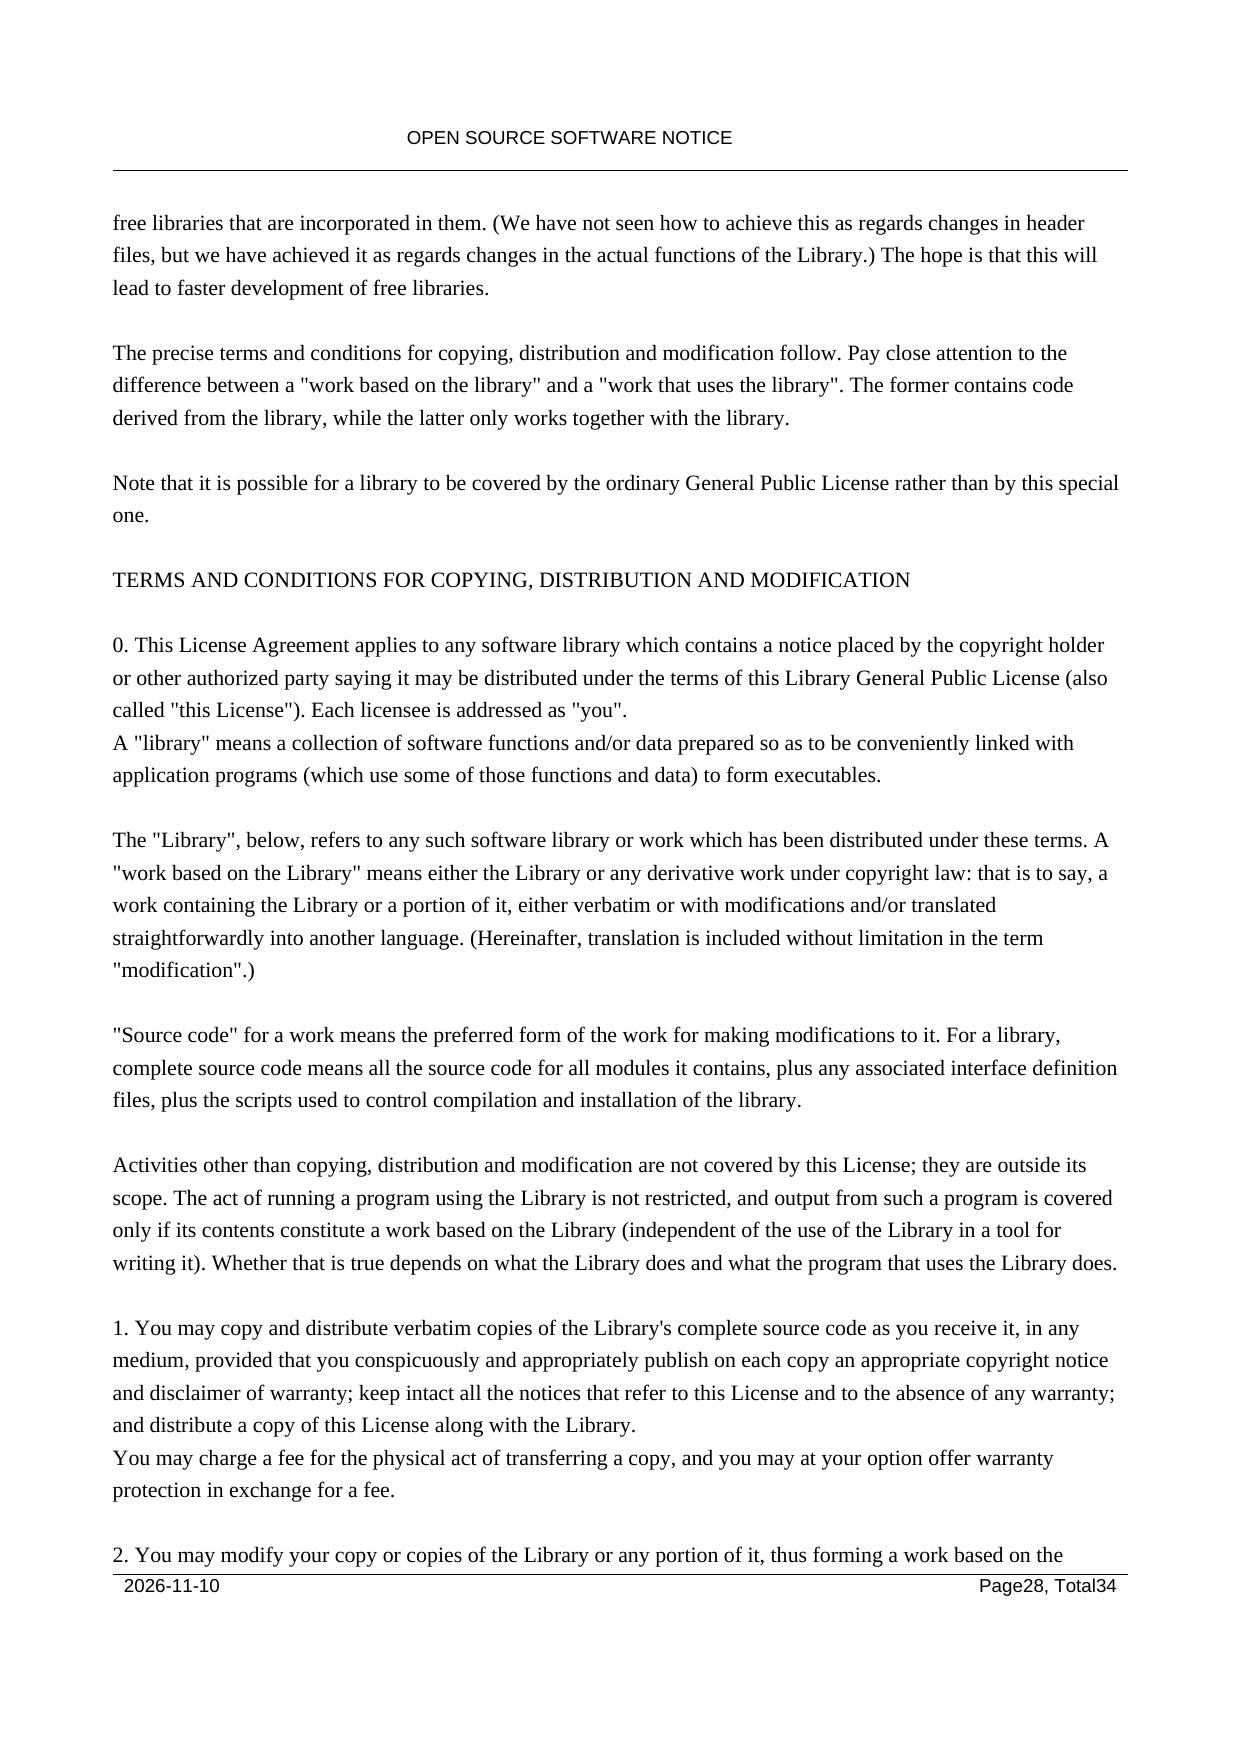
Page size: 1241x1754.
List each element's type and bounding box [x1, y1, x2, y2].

text [112, 206, 1128, 1571]
